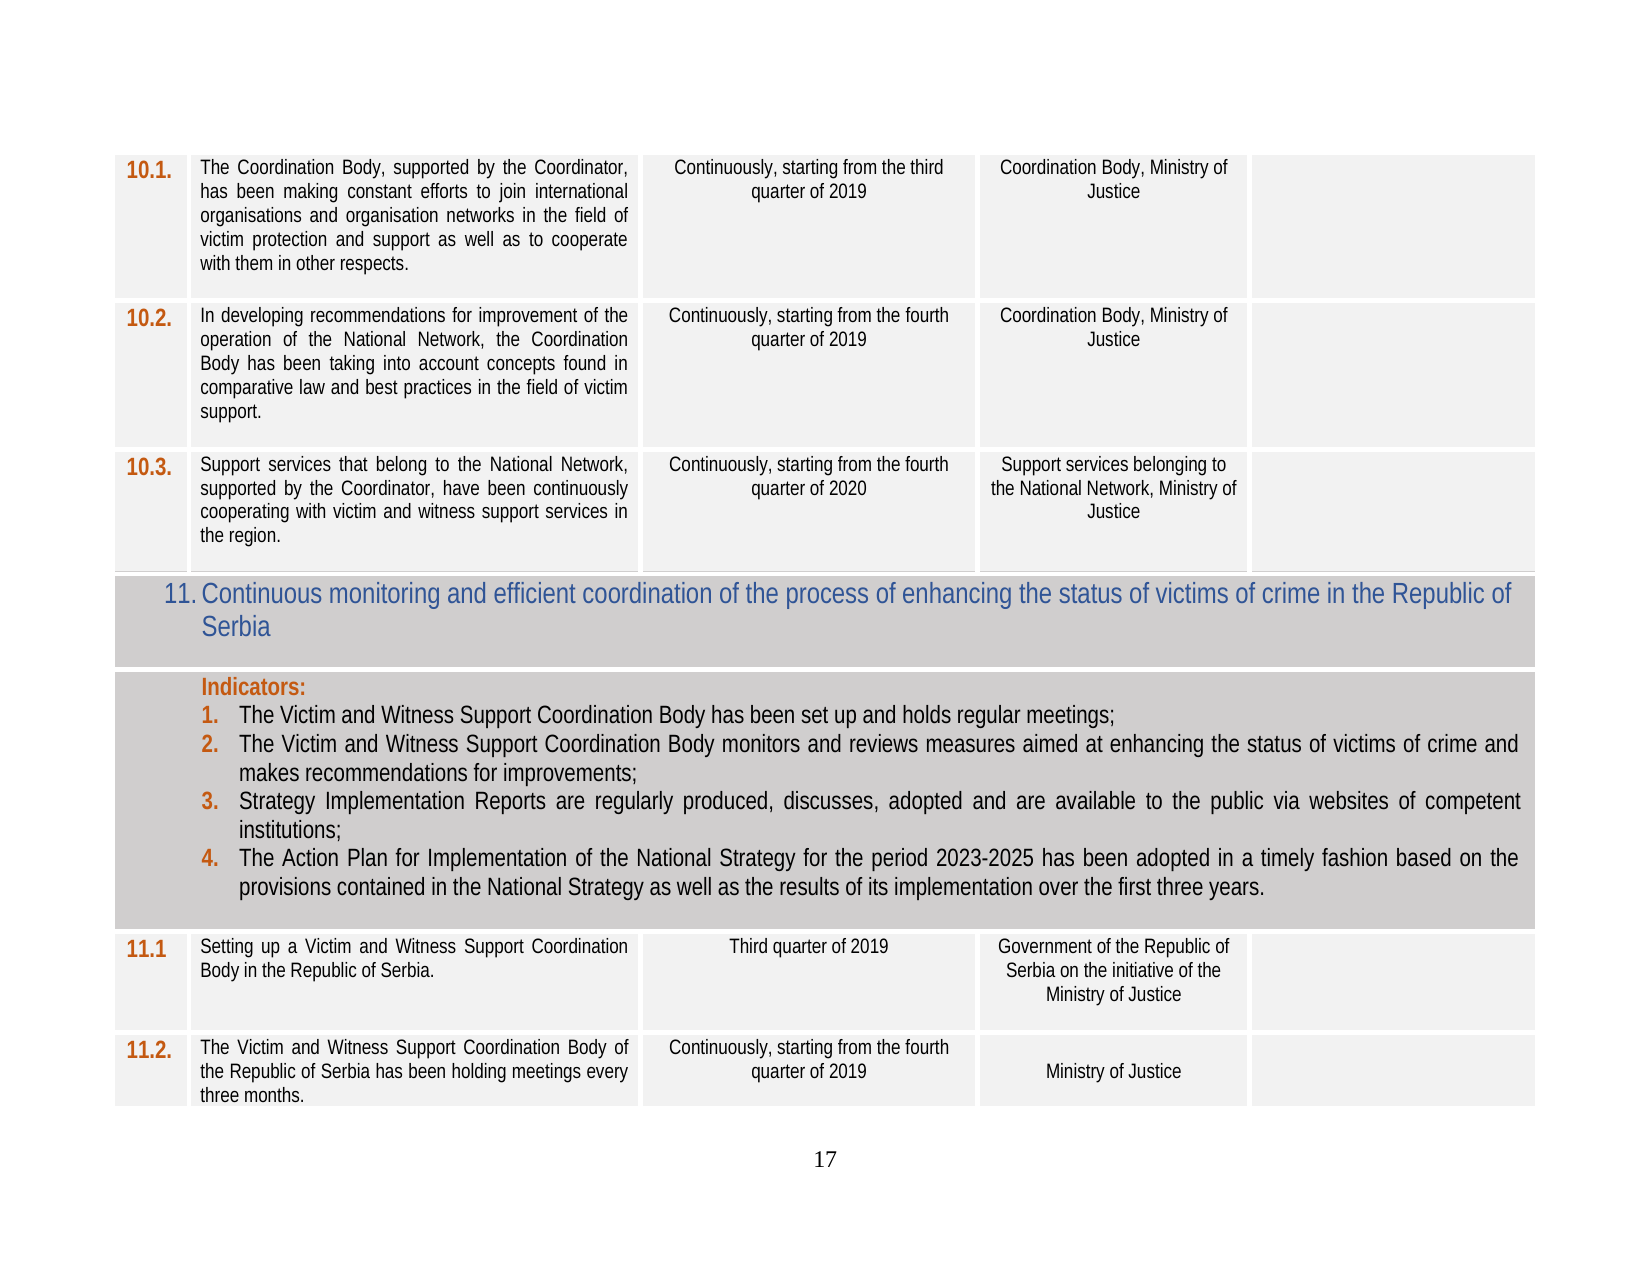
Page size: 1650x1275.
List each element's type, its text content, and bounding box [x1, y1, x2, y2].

table_cell [1252, 452, 1535, 571]
table_cell Support services belonging to the National Network, Ministry of Justice [980, 452, 1247, 571]
table_cell Indicators: The Victim and Witness Support Coordination Body has been set up and holds regular meetings; The Victim and Witness Support Coordination Body monitors and reviews measures aimed at enhancing the status of victims of crime and makes recommendations for improvements; Strategy Implementation Reports are regularly produced, discusses, adopted and are available to the public via websites of competent institutions; The Action Plan for Implementation of the National Strategy for the period 2023-2025 has been adopted in a timely fashion based on the provisions contained in the National Strategy as well as the results of its implementation over the first three years. [115, 672, 1535, 929]
table_cell Continuously, starting from the fourth quarter of 2020 [643, 452, 975, 571]
table_cell 10.1. [115, 155, 187, 298]
table_cell [1252, 155, 1535, 298]
table_cell Continuously, starting from the fourth quarter of 2019 [643, 303, 975, 447]
table_cell 10.2. [115, 303, 187, 447]
table_cell Continuously, starting from the third quarter of 2019 [643, 155, 975, 298]
table_cell [1252, 303, 1535, 447]
table_cell Support services that belong to the National Network, supported by the Coordinator, have been continuously cooperating with victim and witness support services in the region. [191, 452, 638, 571]
table_cell The Coordination Body, supported by the Coordinator, has been making constant efforts to join international organisations and organisation networks in the field of victim protection and support as well as to cooperate with them in other respects. [191, 155, 638, 298]
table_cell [191, 1035, 638, 1106]
table_cell In developing recommendations for improvement of the operation of the National Network, the Coordination Body has been taking into account concepts found in comparative law and best practices in the field of victim support. [191, 303, 638, 447]
table_cell [1252, 1035, 1535, 1106]
table_cell 10.3. [115, 452, 187, 571]
table_cell Setting up a Victim and Witness Support Coordination Body in the Republic of Serbia. [191, 934, 638, 1030]
table_cell [1252, 934, 1535, 1030]
table_cell Coordination Body, Ministry of Justice [980, 155, 1247, 298]
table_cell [643, 1035, 975, 1106]
table_cell Continuous monitoring and efficient coordination of the process of enhancing the status of victims of crime in the Republic of Serbia [115, 576, 1535, 667]
table_cell 11.1 [115, 934, 187, 1030]
table_cell Coordination Body, Ministry of Justice [980, 303, 1247, 447]
table_cell Third quarter of 2019 [643, 934, 975, 1030]
table_cell Government of the Republic of Serbia on the initiative of the Ministry of Justice [980, 934, 1247, 1030]
table_cell 11.2. [115, 1035, 187, 1106]
table_cell Ministry of Justice [980, 1035, 1247, 1106]
